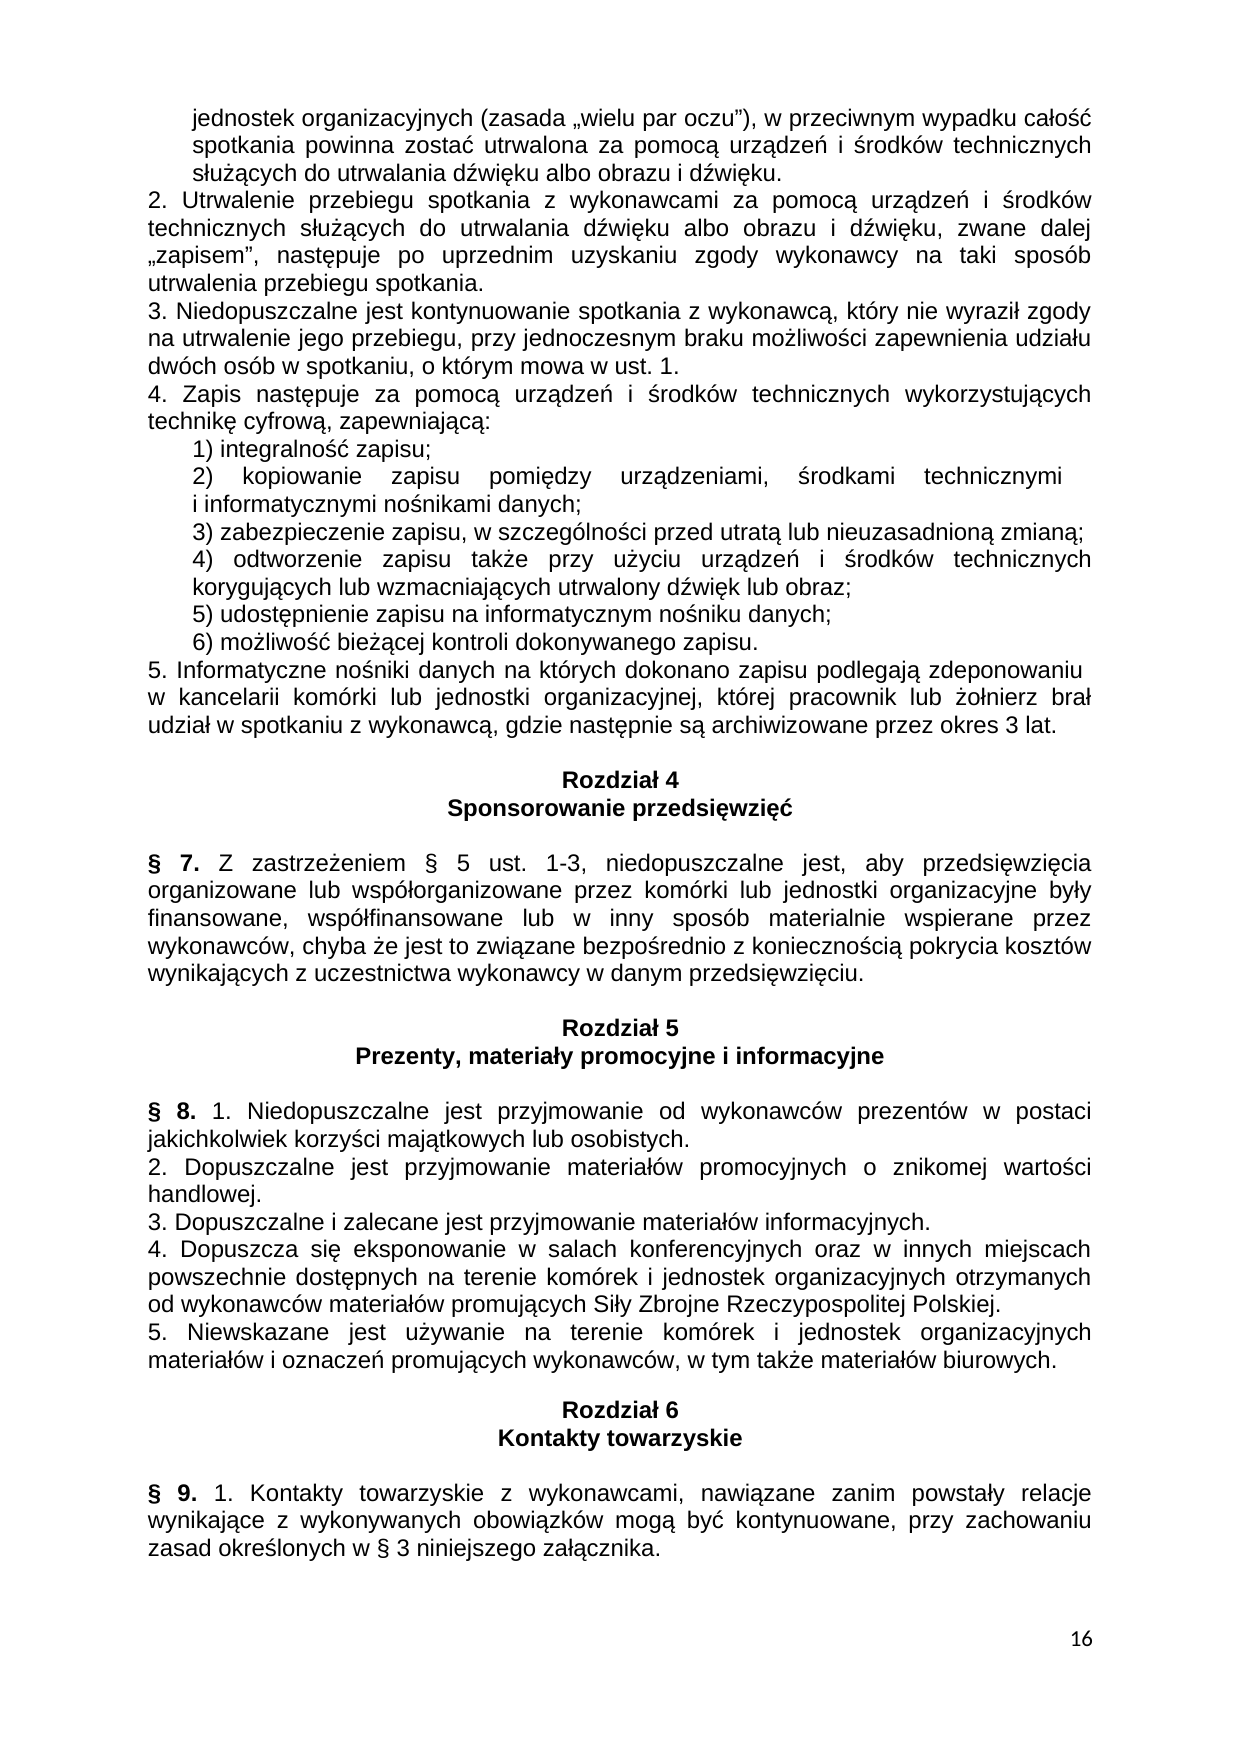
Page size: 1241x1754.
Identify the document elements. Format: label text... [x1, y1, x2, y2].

text 2) kopiowanie zapisu pomiędzy urządzeniami, środkami technicznymi i informatycznymi nośnikami danych; [192, 462, 1093, 517]
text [192, 103, 1093, 186]
text § 8. 1. Niedopuszczalne jest przyjmowanie od wykonawców prezentów w postaci jakichkolwiek korzyści majątkowych lub osobistych. [148, 1097, 1093, 1152]
text 6) możliwość bieżącej kontroli dokonywanego zapisu. [192, 628, 1093, 656]
text 5) udostępnienie zapisu na informatycznym nośniku danych; [192, 600, 1093, 628]
text Kontakty towarzyskie [148, 1423, 1093, 1451]
text Prezenty, materiały promocyjne i informacyjne [148, 1042, 1093, 1069]
text Sponsorowanie przedsięwzięć [148, 793, 1093, 821]
text 2. Utrwalenie przebiegu spotkania z wykonawcami za pomocą urządzeń i środków technicznych służących do utrwalania dźwięku albo obrazu i dźwięku, zwane dalej „zapisem”, następuje po uprzednim uzyskaniu zgody wykonawcy na taki sposób utrwalenia przebiegu spotkania. [148, 186, 1093, 297]
text 3. Dopuszczalne i zalecane jest przyjmowanie materiałów informacyjnych. [148, 1208, 1093, 1235]
text 3. Niedopuszczalne jest kontynuowanie spotkania z wykonawcą, który nie wyraził zgody na utrwalenie jego przebiegu, przy jednoczesnym braku możliwości zapewnienia udziału dwóch osób w spotkaniu, o którym mowa w ust. 1. [148, 297, 1093, 379]
text 5. Informatyczne nośniki danych na których dokonano zapisu podlegają zdeponowaniu w kancelarii komórki lub jednostki organizacyjnej, której pracownik lub żołnierz brał udział w spotkaniu z wykonawcą, gdzie następnie są archiwizowane przez okres 3 lat. [148, 656, 1093, 738]
text 1) integralność zapisu; [192, 435, 1093, 462]
text Rozdział 5 [148, 1014, 1093, 1042]
text § 9. 1. Kontakty towarzyskie z wykonawcami, nawiązane zanim powstały relacje wynikające z wykonywanych obowiązków mogą być kontynuowane, przy zachowaniu zasad określonych w § 3 niniejszego załącznika. [148, 1479, 1093, 1562]
text § 7. Z zastrzeżeniem § 5 ust. 1-3, niedopuszczalne jest, aby przedsięwzięcia organizowane lub współorganizowane przez komórki lub jednostki organizacyjne były finansowane, współfinansowane lub w inny sposób materialnie wspierane przez wykonawców, chyba że jest to związane bezpośrednio z koniecznością pokrycia kosztów wynikających z uczestnictwa wykonawcy w danym przedsięwzięciu. [148, 849, 1093, 987]
text Rozdział 6 [148, 1396, 1093, 1423]
text 4. Dopuszcza się eksponowanie w salach konferencyjnych oraz w innych miejscach powszechnie dostępnych na terenie komórek i jednostek organizacyjnych otrzymanych od wykonawców materiałów promujących Siły Zbrojne Rzeczypospolitej Polskiej. [148, 1235, 1093, 1318]
text 2. Dopuszczalne jest przyjmowanie materiałów promocyjnych o znikomej wartości handlowej. [148, 1152, 1093, 1208]
text 5. Niewskazane jest używanie na terenie komórek i jednostek organizacyjnych materiałów i oznaczeń promujących wykonawców, w tym także materiałów biurowych. [148, 1318, 1093, 1373]
text Rozdział 4 [148, 766, 1093, 793]
text 4) odtworzenie zapisu także przy użyciu urządzeń i środków technicznych korygujących lub wzmacniających utrwalony dźwięk lub obraz; [192, 545, 1093, 600]
text 4. Zapis następuje za pomocą urządzeń i środków technicznych wykorzystujących technikę cyfrową, zapewniającą: [148, 379, 1093, 435]
text 3) zabezpieczenie zapisu, w szczególności przed utratą lub nieuzasadnioną zmianą; [192, 517, 1093, 545]
